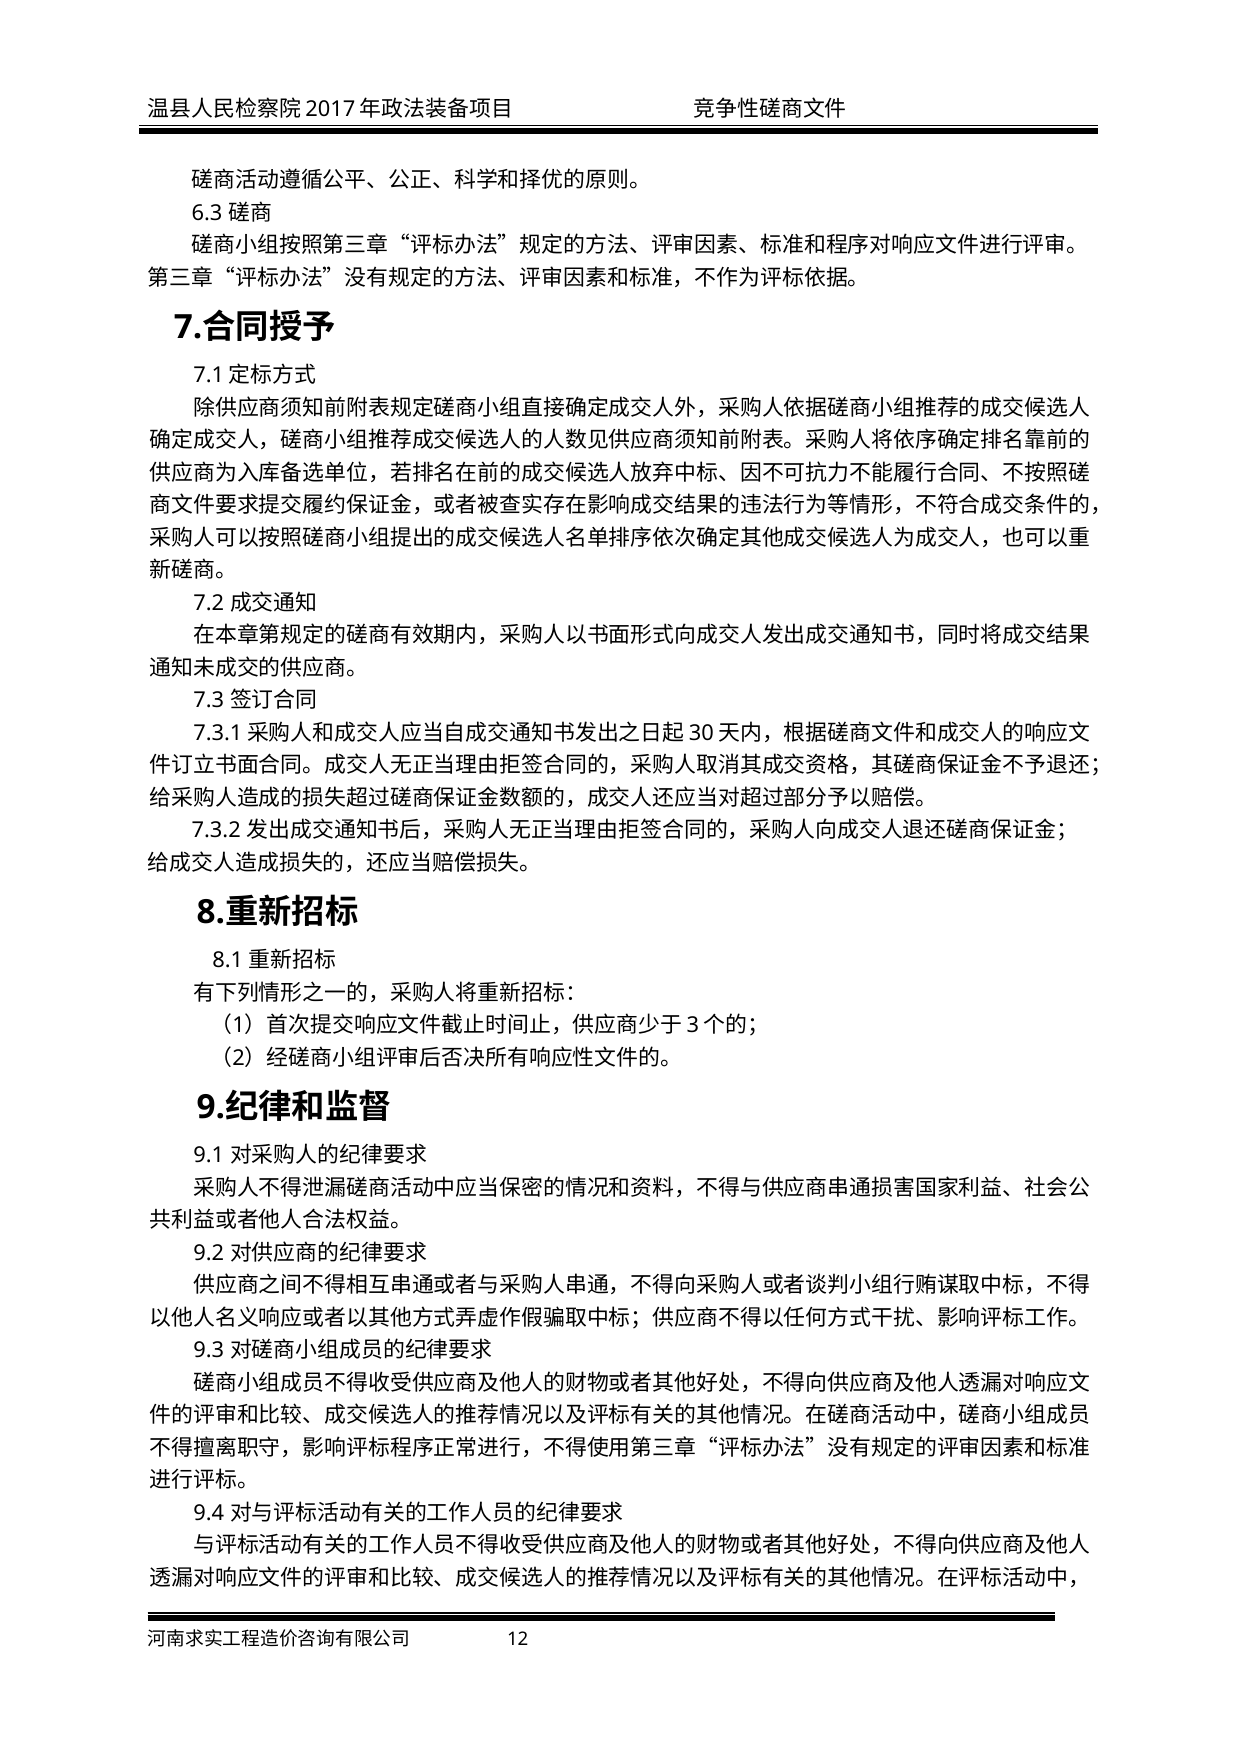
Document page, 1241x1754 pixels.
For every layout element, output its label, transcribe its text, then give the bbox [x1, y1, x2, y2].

text 7.1定标方式 [149, 357, 1093, 389]
subtitle 7.合同授予 [148, 292, 1093, 357]
text 7.2 成交通知 [149, 584, 1093, 617]
text 磋商小组按照第三章“评标办法”规定的方法、评审因素、标准和程序对响应文件进行评审。第三章“评标办法”没有规定的方法、评审因素和标准，不作为评标依据。 [148, 227, 1093, 292]
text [149, 1527, 1093, 1592]
text 7.3 签订合同 [149, 682, 1093, 714]
text 9.1 对采购人的纪律要求 [149, 1137, 1093, 1169]
text 8.1 重新招标 [149, 942, 1093, 974]
text 7.3.2 发出成交通知书后，采购人无正当理由拒签合同的，采购人向成交人退还磋商保证金；给成交人造成损失的，还应当赔偿损失。 [148, 812, 1093, 877]
subtitle 8.重新招标 [196, 877, 1093, 942]
text 采购人不得泄漏磋商活动中应当保密的情况和资料，不得与供应商串通损害国家利益、社会公共利益或者他人合法权益。 [149, 1169, 1093, 1234]
text 在本章第规定的磋商有效期内，采购人以书面形式向成交人发出成交通知书，同时将成交结果通知未成交的供应商。 [149, 617, 1093, 682]
text 磋商小组成员不得收受供应商及他人的财物或者其他好处，不得向供应商及他人透漏对响应文件的评审和比较、成交候选人的推荐情况以及评标有关的其他情况。在磋商活动中，磋商小组成员不得擅离职守，影响评标程序正常进行，不得使用第三章“评标办法”没有规定的评审因素和标准进行评标。 [149, 1364, 1093, 1494]
text 6.3 磋商 [148, 194, 1093, 227]
text 除供应商须知前附表规定磋商小组直接确定成交人外，采购人依据磋商小组推荐的成交候选人确定成交人，磋商小组推荐成交候选人的人数见供应商须知前附表。采购人将依序确定排名靠前的供应商为入库备选单位，若排名在前的成交候选人放弃中标、因不可抗力不能履行合同、不按照磋商文件要求提交履约保证金，或者被查实存在影响成交结果的违法行为等情形，不符合成交条件的，采购人可以按照磋商小组提出的成交候选人名单排序依次确定其他成交候选人为成交人，也可以重新磋商。 [149, 389, 1093, 584]
text （2）经磋商小组评审后否决所有响应性文件的。 [149, 1039, 1093, 1072]
text 7.3.1采购人和成交人应当自成交通知书发出之日起30天内，根据磋商文件和成交人的响应文件订立书面合同。成交人无正当理由拒签合同的，采购人取消其成交资格，其磋商保证金不予退还；给采购人造成的损失超过磋商保证金数额的，成交人还应当对超过部分予以赔偿。 [149, 714, 1093, 812]
text 9.2 对供应商的纪律要求 [149, 1234, 1093, 1267]
subtitle 9.纪律和监督 [196, 1072, 1093, 1137]
text 9.3 对磋商小组成员的纪律要求 [149, 1332, 1093, 1364]
text （1）首次提交响应文件截止时间止，供应商少于3个的； [149, 1007, 1093, 1039]
text 供应商之间不得相互串通或者与采购人串通，不得向采购人或者谈判小组行贿谋取中标，不得以他人名义响应或者以其他方式弄虚作假骗取中标；供应商不得以任何方式干扰、影响评标工作。 [149, 1267, 1093, 1332]
text 有下列情形之一的，采购人将重新招标： [149, 974, 1093, 1007]
text 磋商活动遵循公平、公正、科学和择优的原则。 [148, 162, 1093, 194]
text 9.4 对与评标活动有关的工作人员的纪律要求 [149, 1494, 1093, 1527]
